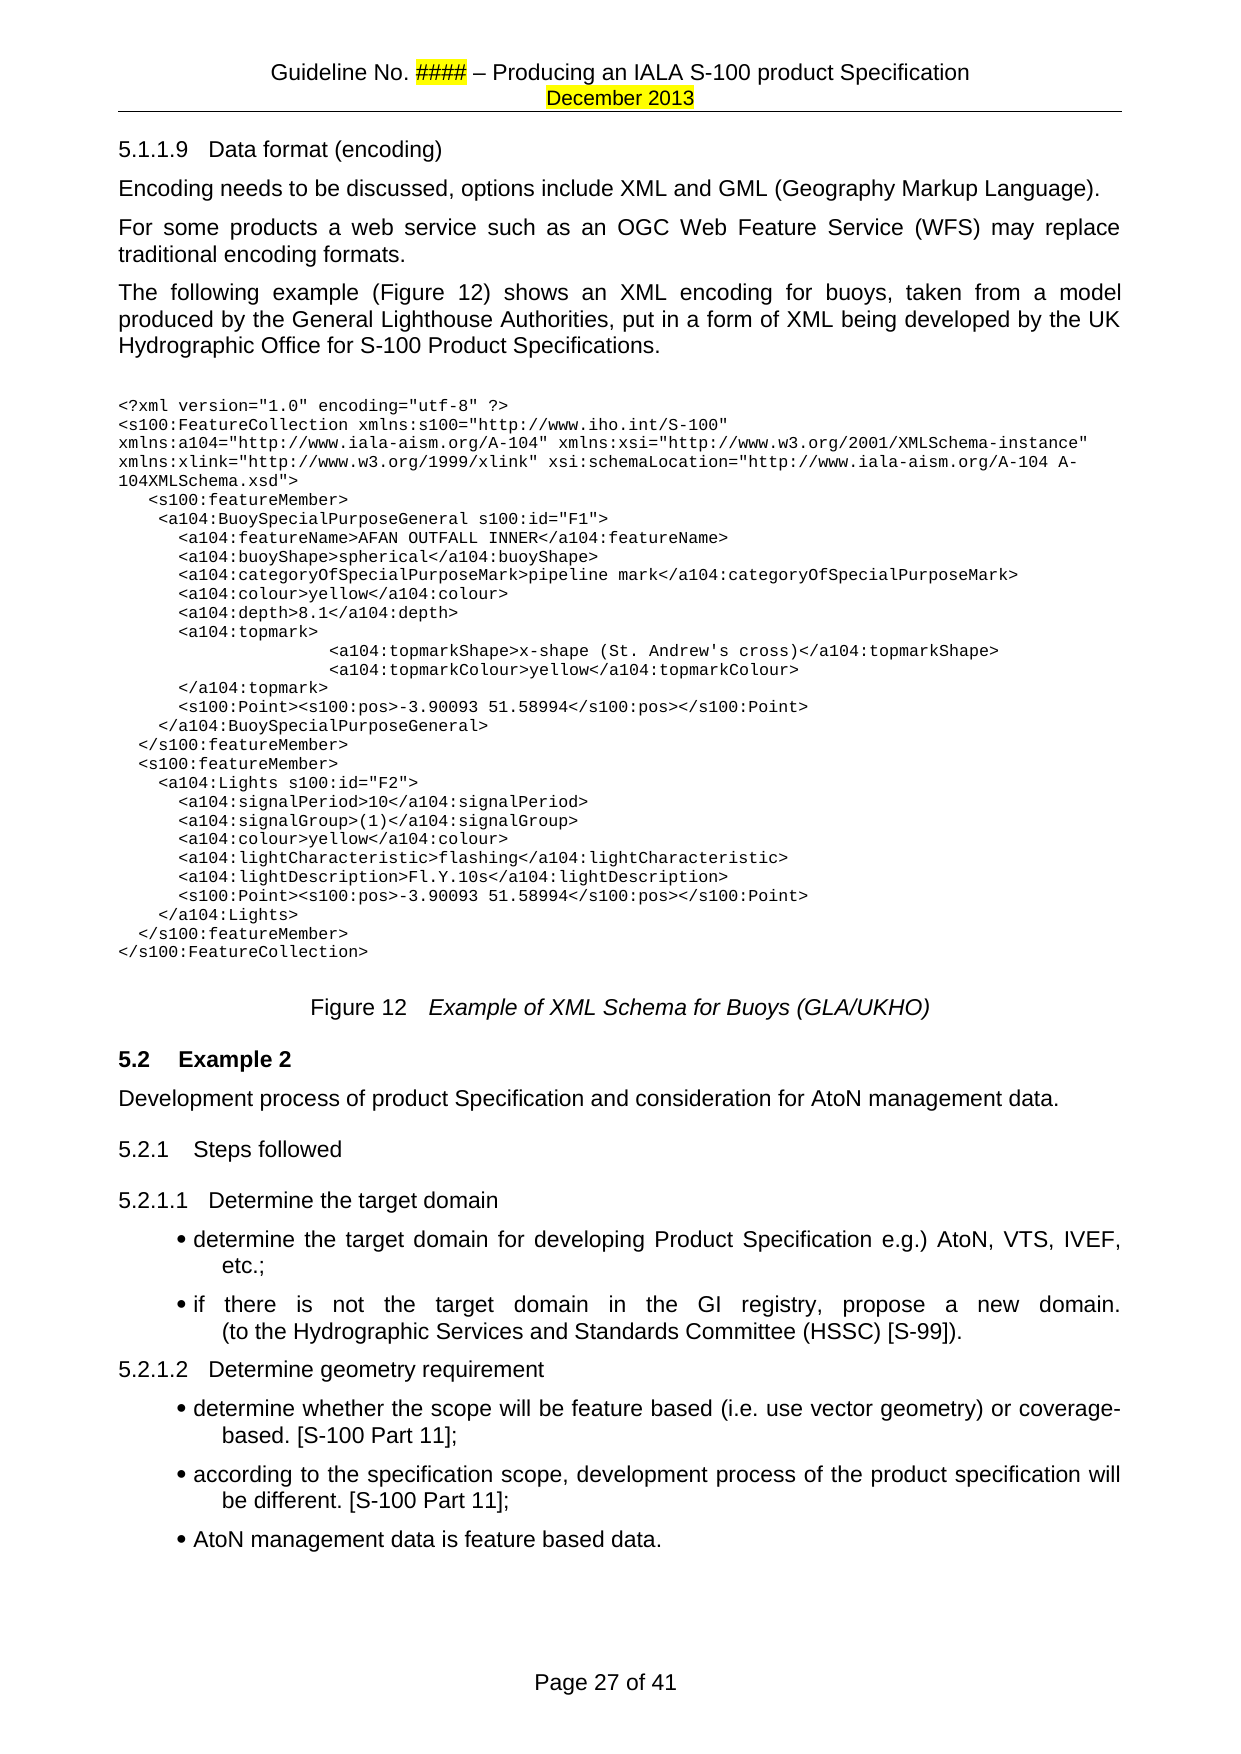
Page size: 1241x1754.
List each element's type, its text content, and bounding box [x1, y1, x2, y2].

text <s100:Point><s100:pos>-3.90093 51.58994</s100:pos></s100:Point> [118, 887, 1122, 906]
text <a104:topmarkShape>x-shape (St. Andrew's cross)</a104:topmarkShape> [118, 642, 1122, 661]
text Example of XML Schema for Buoys (GLA/UKHO) [118, 994, 1122, 1021]
text <a104:featureName>AFAN OUTFALL INNER</a104:featureName> [118, 529, 1122, 548]
text <a104:categoryOfSpecialPurposeMark>pipeline mark</a104:categoryOfSpecialPurposeMark> [118, 567, 1122, 586]
text if there is not the target domain in the GI registry, propose a new domain. (to the Hydrographic Services and Standards Committee (HSSC) [S-99]). [177, 1291, 1122, 1344]
text <a104:signalGroup>(1)</a104:signalGroup> [118, 812, 1122, 831]
text determine whether the scope will be feature based (i.e. use vector geometry) or coverage-based. [S-100 Part 11]; [177, 1395, 1122, 1448]
text <a104:depth>8.1</a104:depth> [118, 605, 1122, 623]
text <s100:FeatureCollection xmlns:s100="http://www.iho.int/S-100" xmlns:a104="http://www.iala-aism.org/A-104" xmlns:xsi="http://www.w3.org/2001/XMLSchema-instance" xmlns:xlink="http://www.w3.org/1999/xlink" xsi:schemaLocation="http://www.iala-aism.org/A-104 A-104XMLSchema.xsd"> [118, 416, 1122, 492]
text AtoN management data is feature based data. [177, 1526, 1122, 1552]
text </a104:BuoySpecialPurposeGeneral> [118, 718, 1122, 737]
text <a104:lightCharacteristic>flashing</a104:lightCharacteristic> [118, 850, 1122, 869]
text </a104:topmark> [118, 680, 1122, 699]
subtitle Determine the target domain [118, 1187, 1122, 1213]
text </s100:featureMember> [118, 737, 1122, 756]
text The following example (Figure 12) shows an XML encoding for buoys, taken from a model produced by the General Lighthouse Authorities, put in a form of XML being developed by the UK Hydrographic Office for S-100 Product Specifications. [118, 279, 1122, 358]
text according to the specification scope, development process of the product specification will be different. [S-100 Part 11]; [177, 1461, 1122, 1513]
text <a104:signalPeriod>10</a104:signalPeriod> [118, 793, 1122, 812]
text Encoding needs to be discussed, options include XML and GML (Geography Markup Language). [118, 175, 1122, 202]
text <a104:colour>yellow</a104:colour> [118, 586, 1122, 605]
text For some products a web service such as an OGC Web Feature Service (WFS) may replace traditional encoding formats. [118, 214, 1122, 267]
text <a104:lightDescription>Fl.Y.10s</a104:lightDescription> [118, 869, 1122, 887]
text </s100:FeatureCollection> [118, 944, 1122, 963]
text </s100:featureMember> [118, 925, 1122, 944]
text </a104:Lights> [118, 906, 1122, 925]
text <s100:featureMember> [118, 756, 1122, 774]
subtitle Example 2 [118, 1046, 1122, 1072]
text <?xml version="1.0" encoding="utf-8" ?> [118, 397, 1122, 416]
subtitle Determine geometry requirement [118, 1356, 1122, 1383]
subtitle Steps followed [118, 1136, 1122, 1162]
text <a104:colour>yellow</a104:colour> [118, 831, 1122, 850]
text <a104:topmarkColour>yellow</a104:topmarkColour> [118, 661, 1122, 680]
text <a104:BuoySpecialPurposeGeneral s100:id="F1"> [118, 510, 1122, 529]
text <a104:buoyShape>spherical</a104:buoyShape> [118, 548, 1122, 567]
subtitle Data format (encoding) [118, 136, 1122, 163]
text <a104:topmark> [118, 623, 1122, 642]
text Development process of product Specification and consideration for AtoN management data. [118, 1084, 1122, 1111]
text determine the target domain for developing Product Specification e.g.) AtoN, VTS, IVEF, etc.; [177, 1226, 1122, 1279]
text <s100:Point><s100:pos>-3.90093 51.58994</s100:pos></s100:Point> [118, 699, 1122, 718]
text <a104:Lights s100:id="F2"> [118, 774, 1122, 793]
text <s100:featureMember> [118, 492, 1122, 510]
